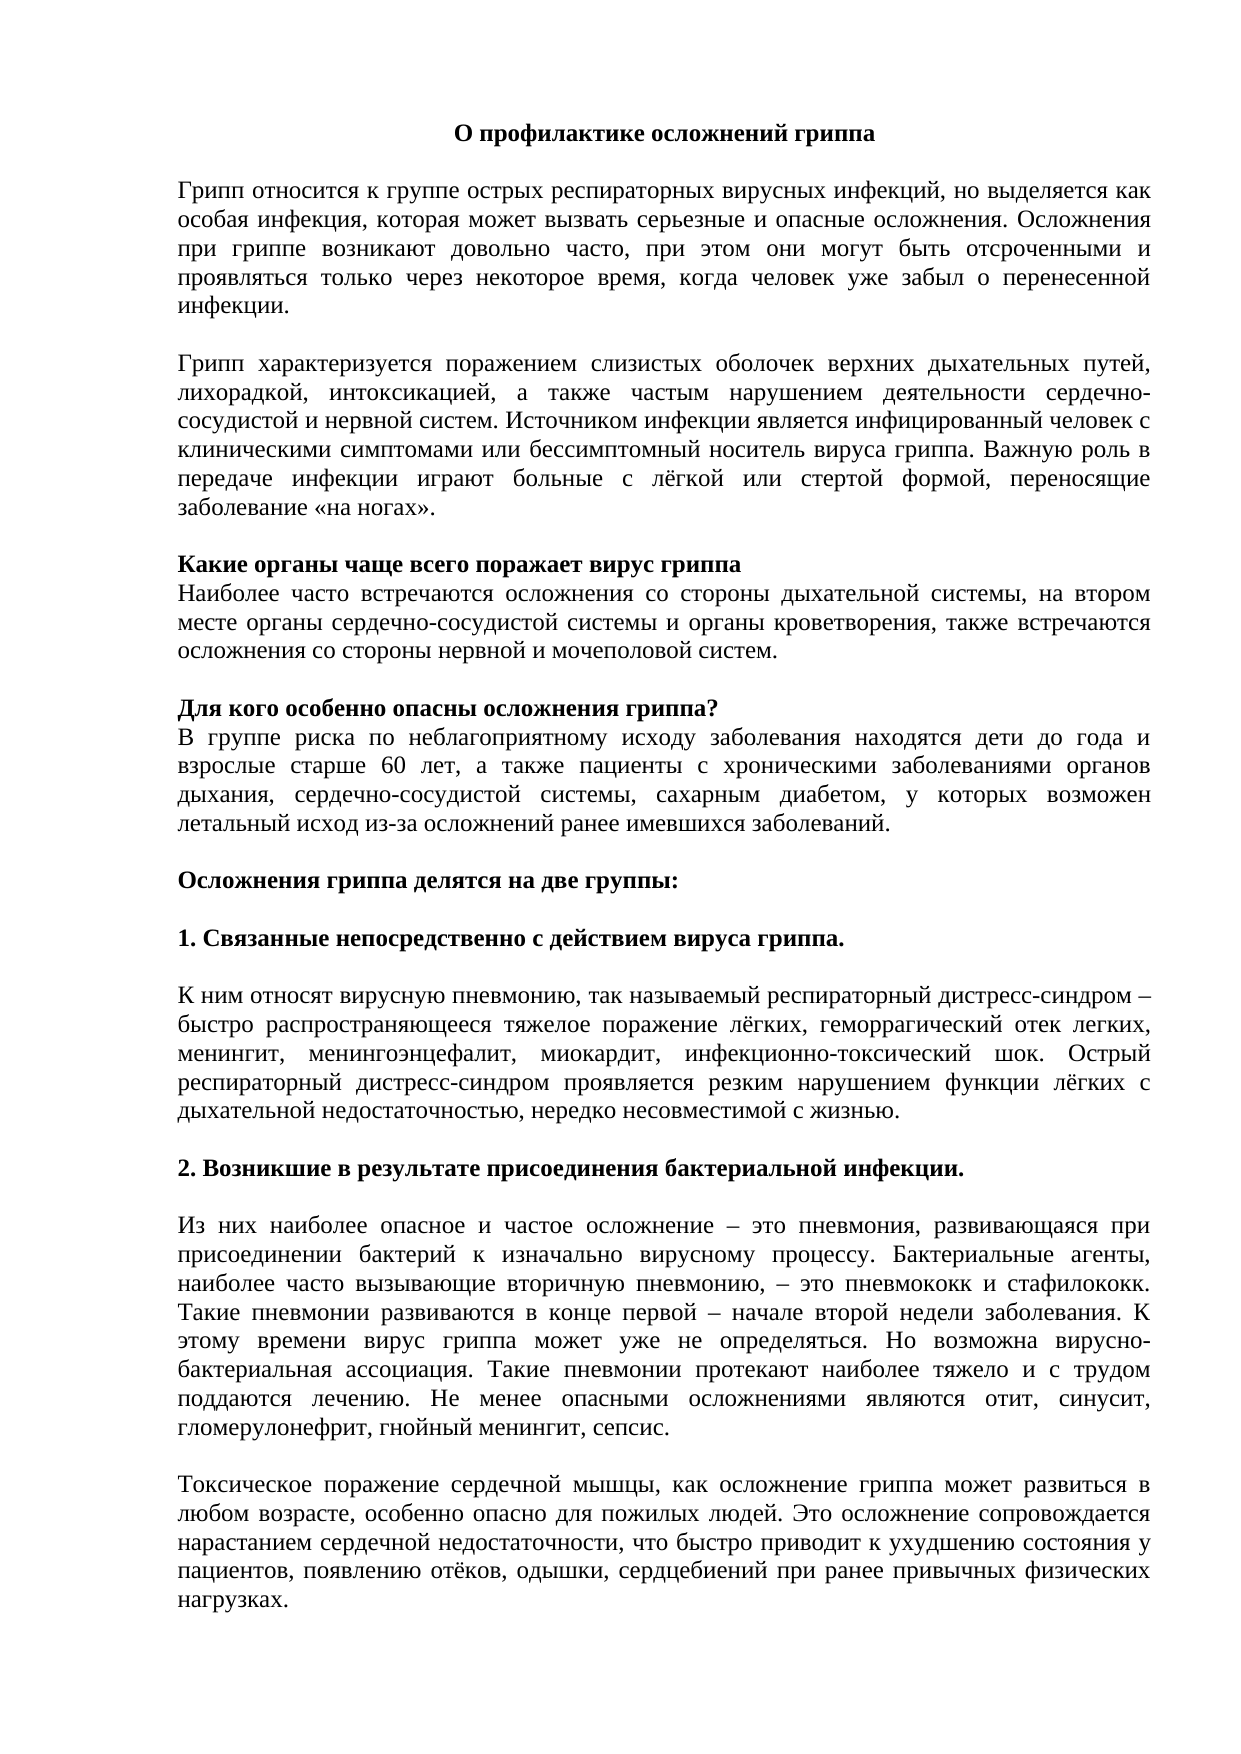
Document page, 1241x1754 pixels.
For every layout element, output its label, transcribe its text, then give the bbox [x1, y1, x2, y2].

text К ним относят вирусную пневмонию, так называемый респираторный дистресс-синдром – быстро распространяющееся тяжелое поражение лёгких, геморрагический отек легких, менингит, менингоэнцефалит, миокардит, инфекционно-токсический шок. Острый респираторный дистресс-синдром проявляется резким нарушением функции лёгких с дыхательной недостаточностью, нередко несовместимой с жизнью. [177, 981, 1152, 1124]
text Осложнения гриппа делятся на две группы: [177, 866, 1152, 894]
text Наиболее часто встречаются осложнения со стороны дыхательной системы, на втором месте органы сердечно-сосудистой системы и органы кроветворения, также встречаются осложнения со стороны нервной и мочеполовой систем. [177, 578, 1152, 664]
text О профилактике осложнений гриппа [177, 118, 1152, 147]
text Какие органы чаще всего поражает вирус гриппа [177, 549, 1152, 578]
text Из них наиболее опасное и частое осложнение – это пневмония, развивающаяся при присоединении бактерий к изначально вирусному процессу. Бактериальные агенты, наиболее часто вызывающие вторичную пневмонию, – это пневмококк и стафилококк. Такие пневмонии развиваются в конце первой – начале второй недели заболевания. К этому времени вирус гриппа может уже не определяться. Но возможна вирусно-бактериальная ассоциация. Такие пневмонии протекают наиболее тяжело и с трудом поддаются лечению. Не менее опасными осложнениями являются отит, синусит, гломерулонефрит, гнойный менингит, сепсис. [177, 1211, 1152, 1441]
text В группе риска по неблагоприятному исходу заболевания находятся дети до года и взрослые старше 60 лет, а также пациенты с хроническими заболеваниями органов дыхания, сердечно-сосудистой системы, сахарным диабетом, у которых возможен летальный исход из-за осложнений ранее имевшихся заболеваний. [177, 722, 1152, 837]
text Токсическое поражение сердечной мышцы, как осложнение гриппа может развиться в любом возрасте, особенно опасно для пожилых людей. Это осложнение сопровождается нарастанием сердечной недостаточности, что быстро приводит к ухудшению состояния у пациентов, появлению отёков, одышки, сердцебиений при ранее привычных физических нагрузках. [177, 1469, 1152, 1613]
text 1. Связанные непосредственно с действием вируса гриппа. [177, 923, 1152, 952]
text Грипп характеризуется поражением слизистых оболочек верхних дыхательных путей, лихорадкой, интоксикацией, а также частым нарушением деятельности сердечно-сосудистой и нервной систем. Источником инфекции является инфицированный человек с клиническими симптомами или бессимптомный носитель вируса гриппа. Важную роль в передаче инфекции играют больные с лёгкой или стертой формой, переносящие заболевание «на ногах». [177, 348, 1152, 521]
text 2. Возникшие в результате присоединения бактериальной инфекции. [177, 1153, 1152, 1182]
text Грипп относится к группе острых респираторных вирусных инфекций, но выделяется как особая инфекция, которая может вызвать серьезные и опасные осложнения. Осложнения при гриппе возникают довольно часто, при этом они могут быть отсроченными и проявляться только через некоторое время, когда человек уже забыл о перенесенной инфекции. [177, 176, 1152, 319]
text Для кого особенно опасны осложнения гриппа? [177, 693, 1152, 722]
